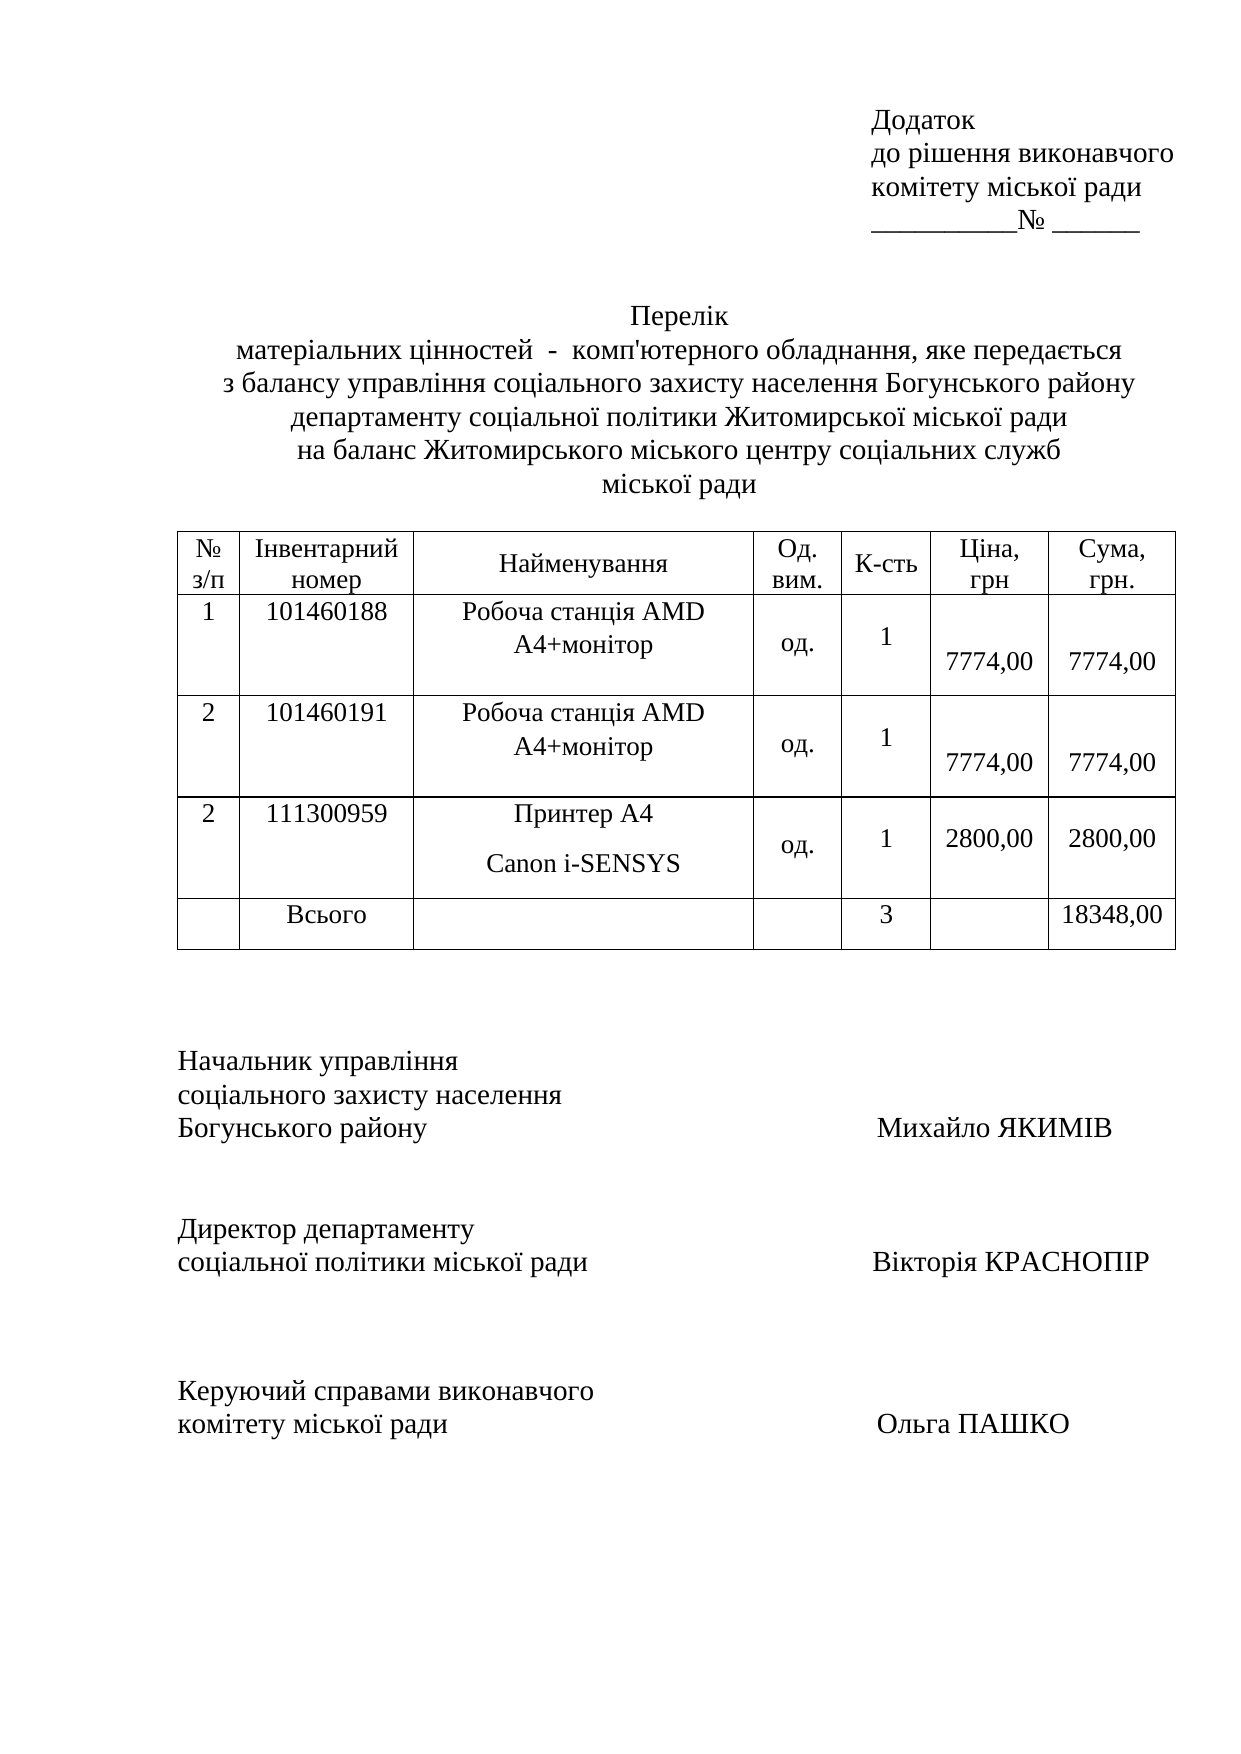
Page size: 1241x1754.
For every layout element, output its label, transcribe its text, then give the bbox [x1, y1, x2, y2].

text Перелік [177, 298, 1181, 332]
table_header К-сть [842, 532, 930, 594]
text Директор департаменту [177, 1211, 1181, 1244]
table_cell од. [754, 696, 841, 796]
table_cell Принтер А4 Canon i-SENSYS [414, 798, 753, 897]
table_cell Всього [240, 899, 413, 949]
table_cell 7774,00 [1049, 595, 1175, 695]
text Начальник управління [177, 1043, 1181, 1077]
table_cell 1 [842, 595, 930, 695]
table_cell од. [754, 595, 841, 695]
table_cell 1 [842, 798, 930, 897]
text __________№ ______ [871, 202, 1181, 236]
table_header № з/п [178, 532, 239, 594]
table_cell 101460191 [240, 696, 413, 796]
table_cell 111300959 [240, 798, 413, 897]
text Керуючий справами виконавчого [177, 1373, 1181, 1407]
text з балансу управління соціального захисту населення Богунського району департаменту соціальної політики Житомирської міської ради [177, 365, 1181, 432]
table_cell 101460188 [240, 595, 413, 695]
table_cell 2 [178, 798, 239, 897]
table_cell 1 [842, 696, 930, 796]
table_cell [414, 899, 753, 949]
text матеріальних цінностей - комп'ютерного обладнання, яке передається [177, 332, 1181, 365]
table_cell [754, 899, 841, 949]
table_header Ціна, грн [931, 532, 1048, 594]
text Додаток [871, 102, 1181, 135]
table_cell 7774,00 [931, 696, 1048, 796]
table_cell 2800,00 [1049, 798, 1175, 897]
text до рішення виконавчого [871, 135, 1181, 169]
text міської ради [177, 466, 1181, 499]
table_cell Робоча станція AMD A4+монітор [414, 696, 753, 796]
table_cell Робоча станція AMD A4+монітор [414, 595, 753, 695]
table_header Інвентарний номер [240, 532, 413, 594]
table_cell 3 [842, 899, 930, 949]
text соціальної політики міської ради Вікторія КРАСНОПІР [177, 1244, 1181, 1278]
table_header Од. вим. [754, 532, 841, 594]
table_header Найменування [414, 532, 753, 594]
table_cell 7774,00 [931, 595, 1048, 695]
table_cell 7774,00 [1049, 696, 1175, 796]
table_cell 18348,00 [1049, 899, 1175, 949]
table_cell 2800,00 [931, 798, 1048, 897]
text Богунського району Михайло ЯКИМІВ [177, 1110, 1181, 1144]
table_cell 1 [178, 595, 239, 695]
table_header Сума, грн. [1049, 532, 1175, 594]
table_cell [931, 899, 1048, 949]
text на баланс Житомирського міського центру соціальних служб [177, 432, 1181, 466]
table_cell [178, 899, 239, 949]
table_cell 2 [178, 696, 239, 796]
text комітету міської ради [871, 169, 1181, 202]
text соціального захисту населення [177, 1077, 1181, 1110]
text комітету міської ради Ольга ПАШКО [177, 1407, 1181, 1440]
table_cell од. [754, 798, 841, 897]
